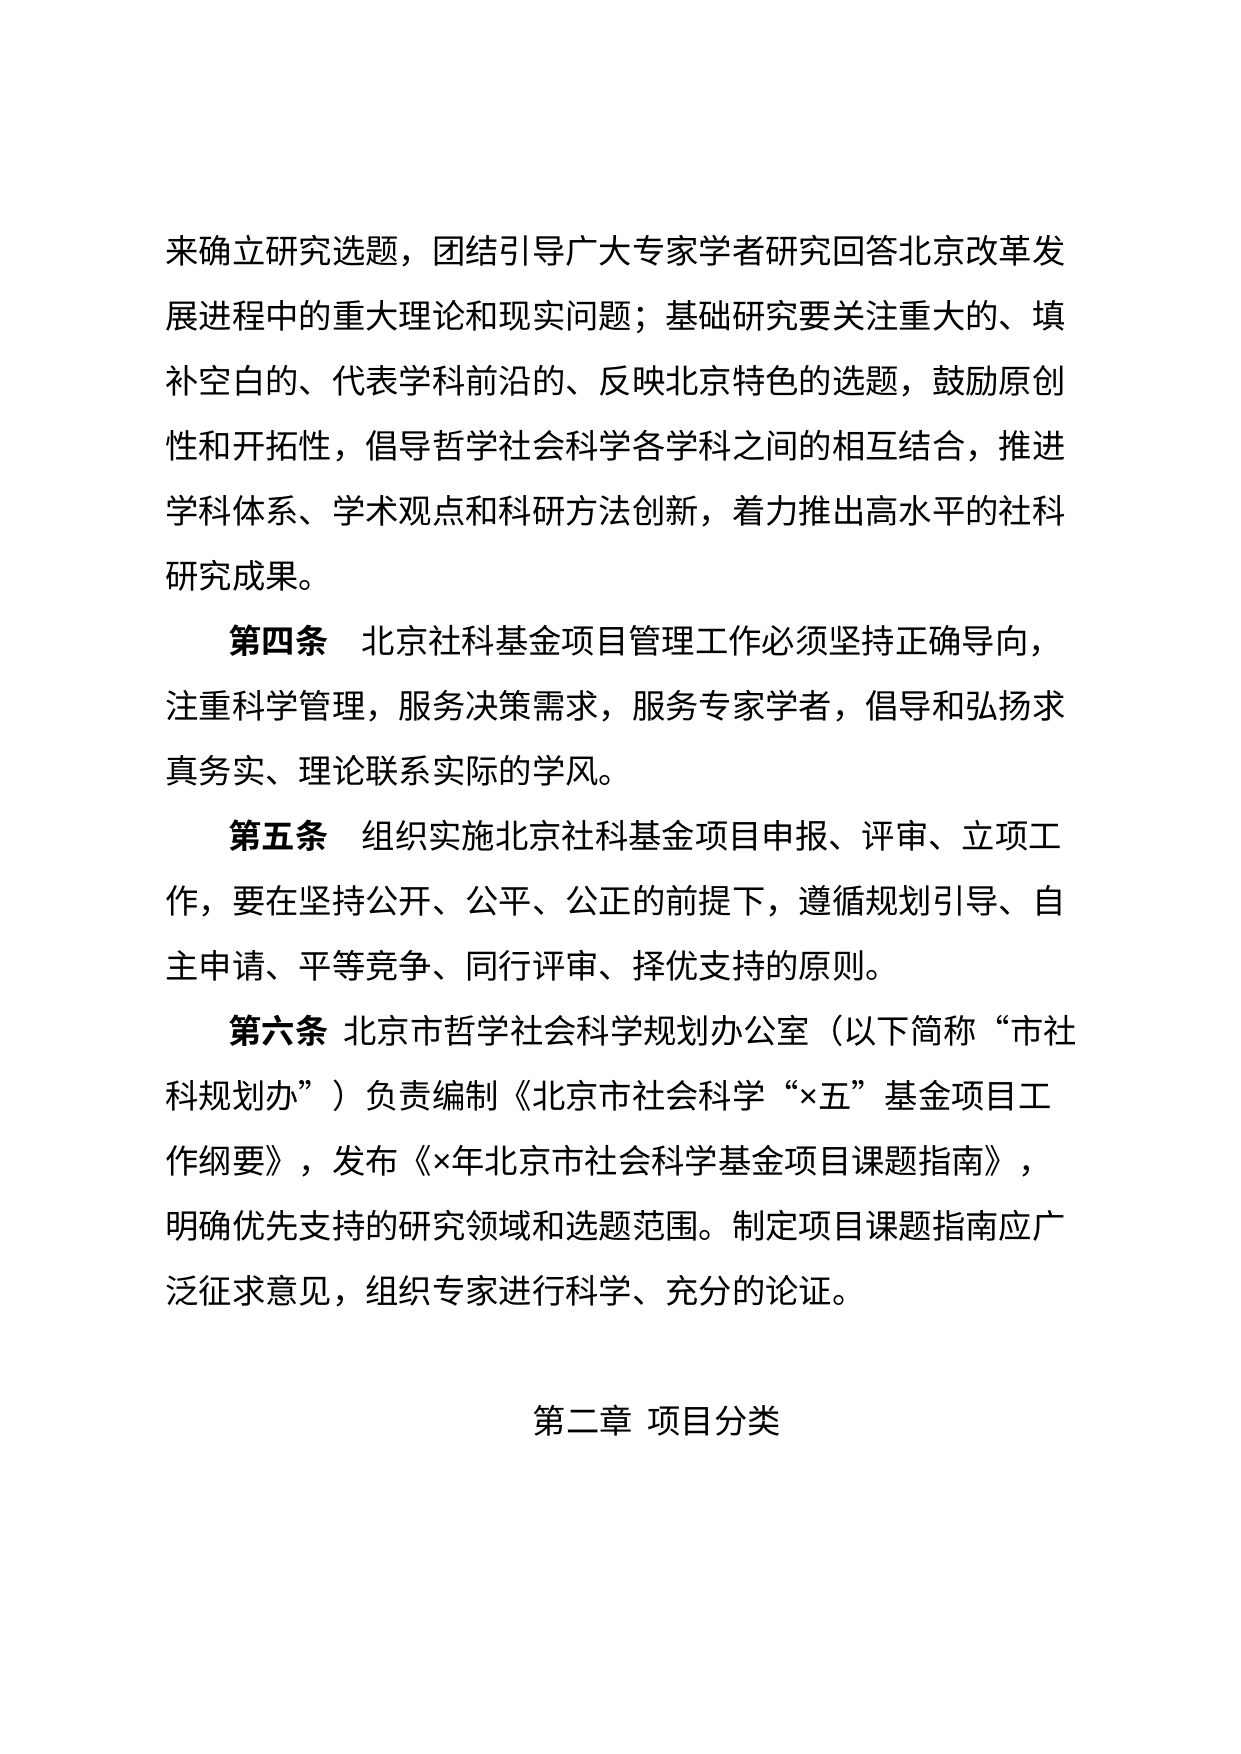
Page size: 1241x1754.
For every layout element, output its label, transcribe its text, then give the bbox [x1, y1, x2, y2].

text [165, 217, 1081, 607]
text 第六条 北京市哲学社会科学规划办公室（以下简称“市社科规划办”）负责编制《北京市社会科学“×五”基金项目工作纲要》，发布《×年北京市社会科学基金项目课题指南》，明确优先支持的研究领域和选题范围。制定项目课题指南应广泛征求意见，组织专家进行科学、充分的论证。 [165, 997, 1081, 1322]
text 第四条 北京社科基金项目管理工作必须坚持正确导向，注重科学管理，服务决策需求，服务专家学者，倡导和弘扬求真务实、理论联系实际的学风。 [165, 607, 1081, 802]
text 第二章 项目分类 [165, 1387, 1081, 1452]
text 第五条 组织实施北京社科基金项目申报、评审、立项工作，要在坚持公开、公平、公正的前提下，遵循规划引导、自主申请、平等竞争、同行评审、择优支持的原则。 [165, 802, 1081, 997]
